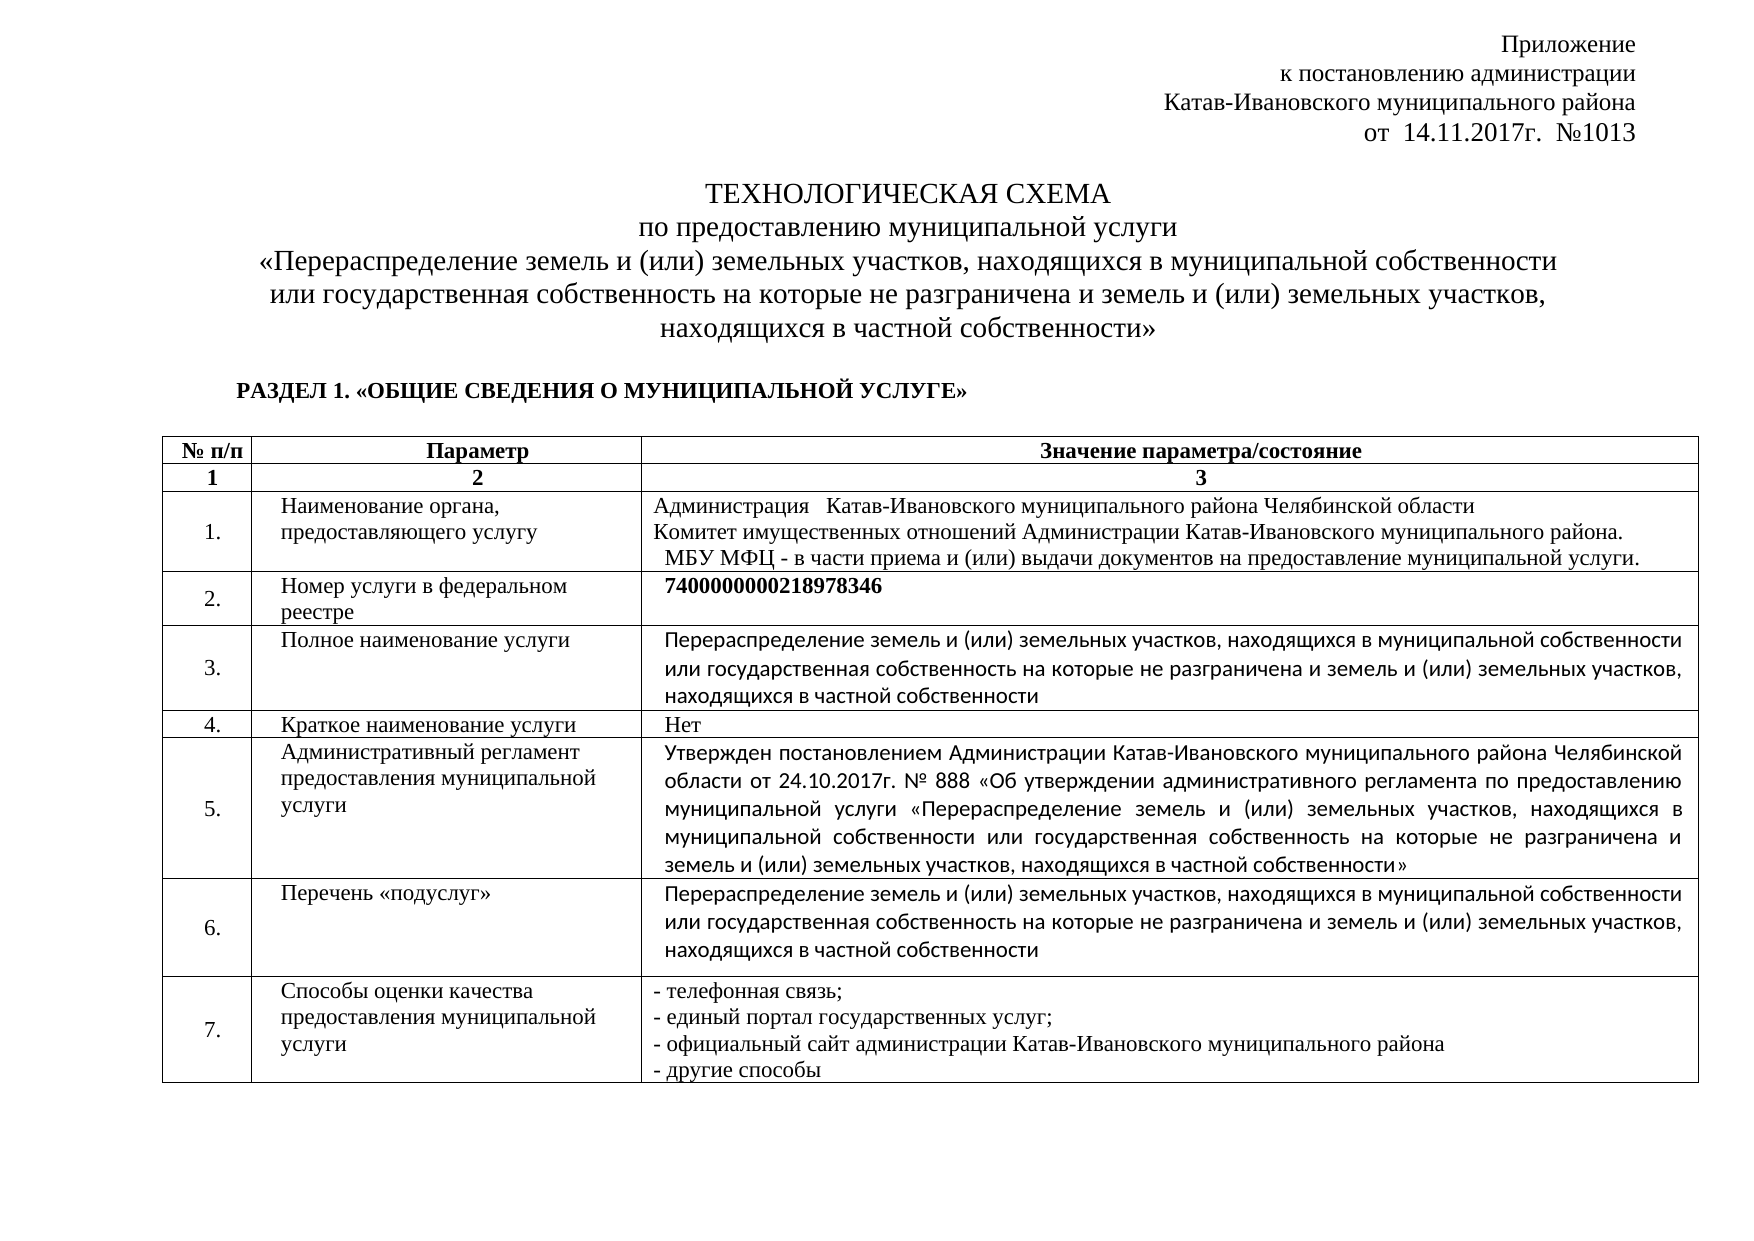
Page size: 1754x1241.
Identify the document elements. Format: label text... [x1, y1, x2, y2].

text «Перераспределение земель и (или) земельных участков, находящихся в муниципальной собственности или государственная собственность на которые не разграничена и земель и (или) земельных участков, находящихся в частной собственности» [236, 243, 1580, 343]
table_cell Перераспределение земель и (или) земельных участков, находящихся в муниципальной собственности или государственная собственность на которые не разграничена и земель и (или) земельных участков, находящихся в частной собственности [642, 626, 1698, 710]
table_cell 3. [163, 626, 251, 710]
table_cell 1. [163, 492, 251, 571]
table_cell Администрация Катав-Ивановского муниципального района Челябинской области Комитет имущественных отношений Администрации Катав-Ивановского муниципального района. МБУ МФЦ - в части приема и (или) выдачи документов на предоставление муниципальной услуги. [642, 492, 1698, 571]
table_cell Полное наименование услуги [252, 626, 641, 710]
text по предоставлению муниципальной услуги [236, 209, 1580, 243]
table_cell 1 [163, 464, 251, 491]
table_cell Административный регламент предоставления муниципальной услуги [252, 738, 641, 878]
table_cell Нет [642, 711, 1698, 737]
table_cell 4. [163, 711, 251, 737]
table_cell 5. [163, 738, 251, 878]
table_cell Перераспределение земель и (или) земельных участков, находящихся в муниципальной собственности или государственная собственность на которые не разграничена и земель и (или) земельных участков, находящихся в частной собственности [642, 879, 1698, 976]
table_cell Номер услуги в федеральном реестре [252, 572, 641, 624]
table_cell 2 [252, 464, 641, 491]
text к постановлению администрации [1056, 58, 1636, 87]
table_cell 7. [163, 977, 251, 1082]
text ТЕХНОЛОГИЧЕСКАЯ СХЕМА [236, 176, 1580, 209]
subtitle РАЗДЕЛ 1. «ОБЩИЕ СВЕДЕНИЯ О МУНИЦИПАЛЬНОЙ УСЛУГЕ» [236, 377, 1580, 403]
table_header Значение параметра/состояние [642, 437, 1698, 463]
table_cell 3 [642, 464, 1698, 491]
table_cell Наименование органа, предоставляющего услугу [252, 492, 641, 571]
table_header № п/п [163, 437, 251, 463]
table_cell - телефонная связь; - единый портал государственных услуг; - официальный сайт администрации Катав-Ивановского муниципального района - другие способы [642, 977, 1698, 1082]
table_cell 7400000000218978346 [642, 572, 1698, 624]
text Приложение [1056, 29, 1636, 58]
table_cell 2. [163, 572, 251, 624]
table_cell 6. [163, 879, 251, 976]
text Катав-Ивановского муниципального района [1056, 87, 1636, 116]
table_cell Способы оценки качества предоставления муниципальной услуги [252, 977, 641, 1082]
text от 14.11.2017г. №1013 [111, 116, 1636, 147]
table_header Параметр [252, 437, 641, 463]
table_cell Перечень «подуслуг» [252, 879, 641, 976]
table_cell Краткое наименование услуги [252, 711, 641, 737]
table_cell Утвержден постановлением Администрации Катав-Ивановского муниципального района Челябинской области от 24.10.2017г. № 888 «Об утверждении административного регламента по предоставлению муниципальной услуги «Перераспределение земель и (или) земельных участков, находящихся в муниципальной собственности или государственная собственность на которые не разграничена и земель и (или) земельных участков, находящихся в частной собственности» [642, 738, 1698, 878]
